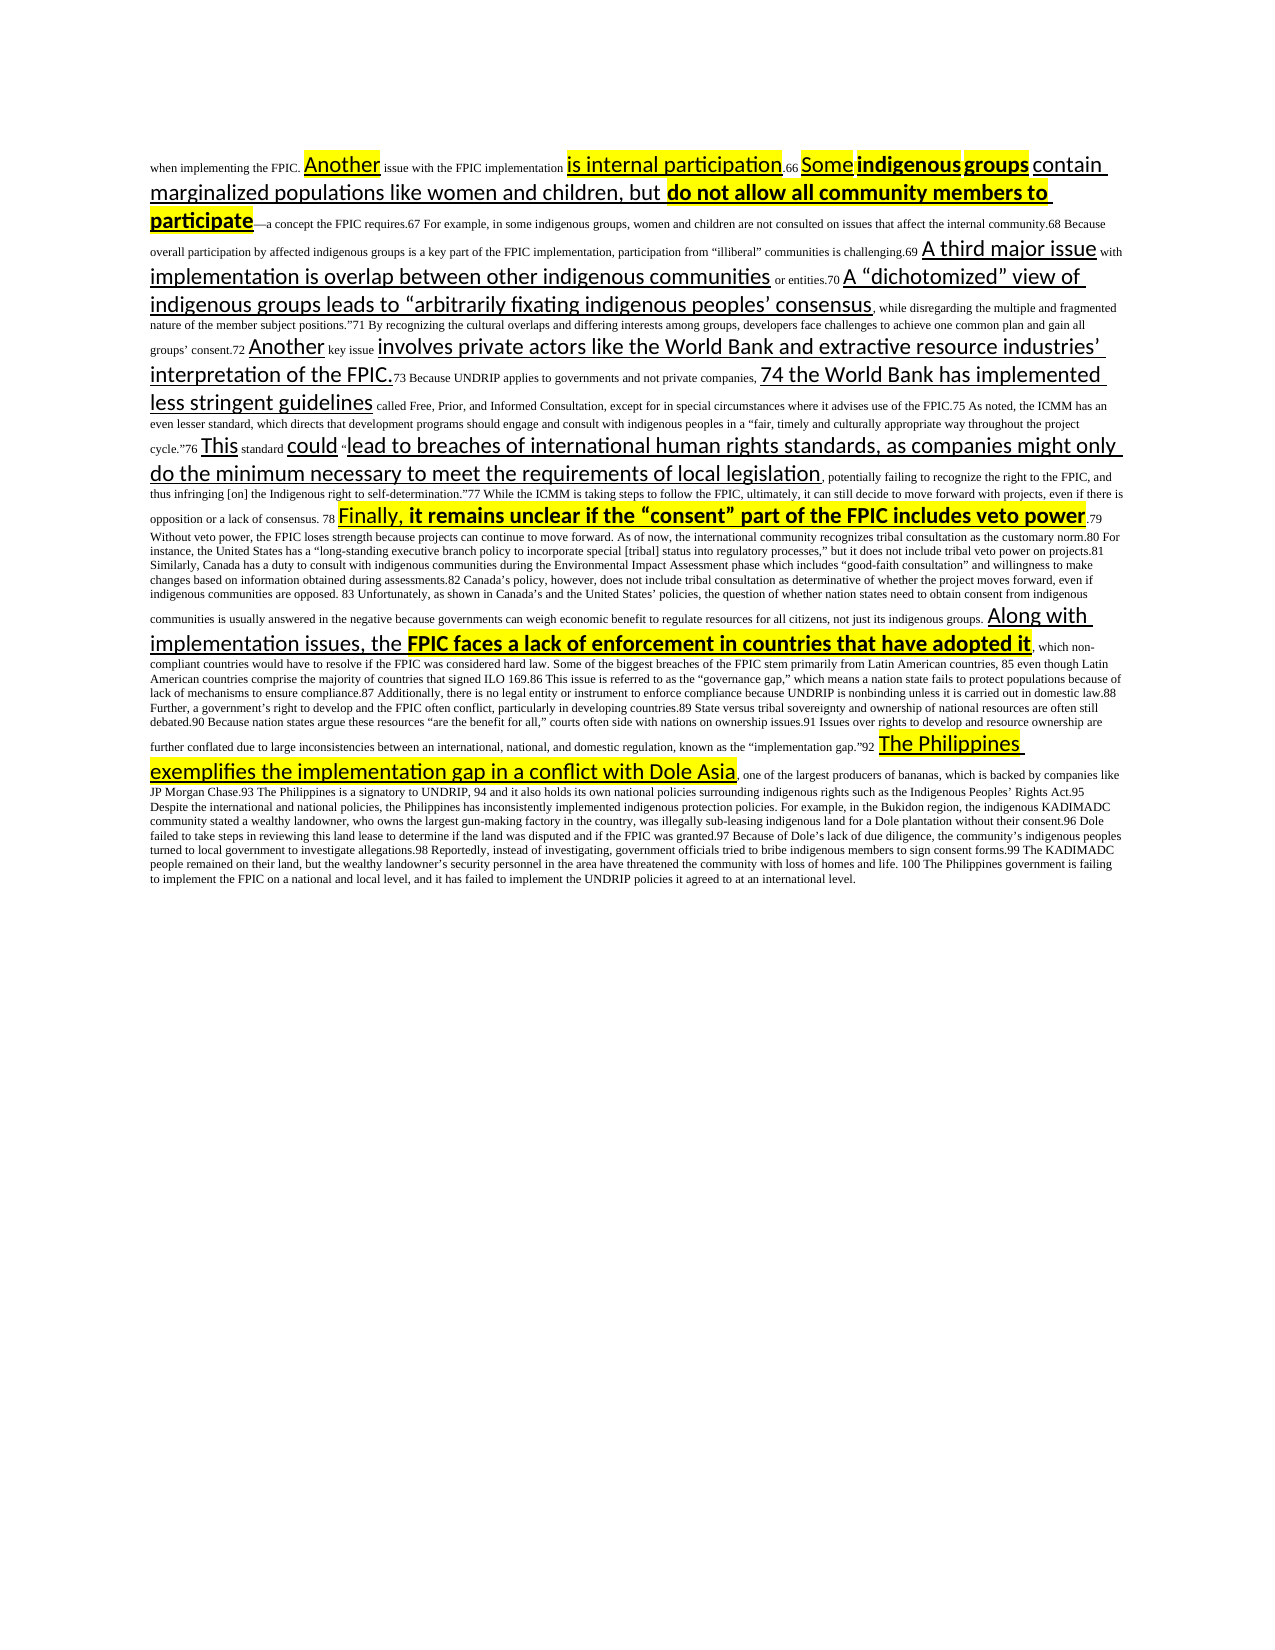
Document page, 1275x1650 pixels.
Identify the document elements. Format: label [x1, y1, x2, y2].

text [150, 150, 1125, 886]
